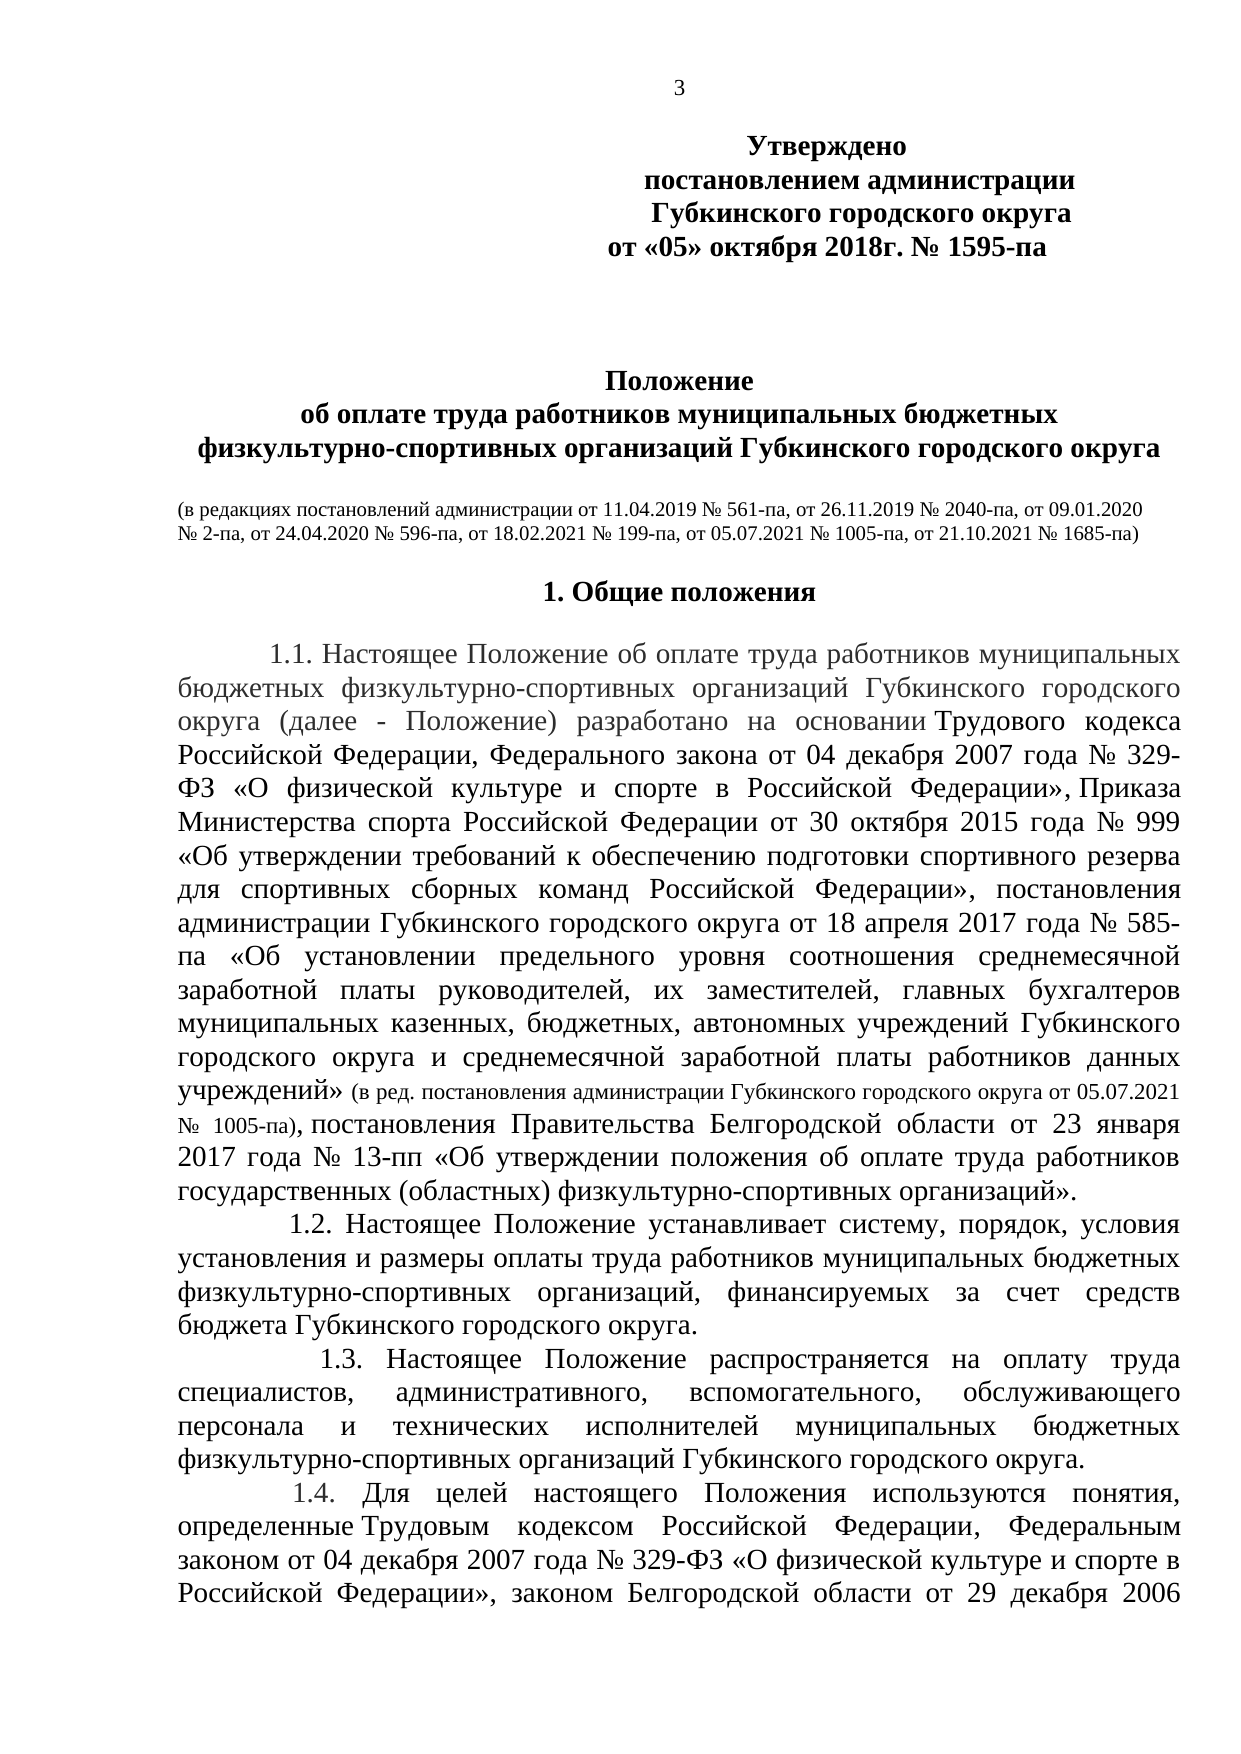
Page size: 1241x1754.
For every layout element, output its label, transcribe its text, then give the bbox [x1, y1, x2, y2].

text 1.3. Настоящее Положение распространяется на оплату труда специалистов, административного, вспомогательного, обслуживающего персонала и технических исполнителей муниципальных бюджетных физкультурно-спортивных организаций Губкинского городского округа. [177, 1341, 1181, 1475]
text от «05» октября 2018г. № 1595-па [177, 229, 1181, 262]
text 1.1. Настоящее Положение об оплате труда работников муниципальных бюджетных физкультурно-спортивных организаций Губкинского городского округа (далее - Положение) разработано на основании Трудового кодекса Российской Федерации, Федерального закона от 04 декабря 2007 года № 329-ФЗ «О физической культуре и спорте в Российской Федерации», Приказа Министерства спорта Российской Федерации от 30 октября 2015 года № 999 «Об утверждении требований к обеспечению подготовки спортивного резерва для спортивных сборных команд Российской Федерации», постановления администрации Губкинского городского округа от 18 апреля 2017 года № 585-па «Об установлении предельного уровня соотношения среднемесячной заработной платы руководителей, их заместителей, главных бухгалтеров муниципальных казенных, бюджетных, автономных учреждений Губкинского городского округа и среднемесячной заработной платы работников данных учреждений» (в ред. постановления администрации Губкинского городского округа от 05.07.2021 № 1005-па), постановления Правительства Белгородской области от 23 января 2017 года № 13-пп «Об утверждении положения об оплате труда работников государственных (областных) физкультурно-спортивных организаций». [177, 608, 1181, 1207]
text Губкинского городского округа [177, 195, 1181, 229]
text физкультурно-спортивных организаций Губкинского городского округа [177, 430, 1181, 464]
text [177, 1475, 1181, 1609]
text Утверждено [177, 128, 1181, 162]
text 1. Общие положения [177, 574, 1181, 608]
text об оплате труда работников муниципальных бюджетных [177, 397, 1181, 430]
text (в редакциях постановлений администрации от 11.04.2019 № 561-па, от 26.11.2019 № 2040-па, от 09.01.2020 № 2-па, от 24.04.2020 № 596-па, от 18.02.2021 № 199-па, от 05.07.2021 № 1005-па, от 21.10.2021 № 1685-па) [177, 497, 1181, 545]
text Положение [177, 363, 1181, 397]
text постановлением администрации [177, 162, 1181, 195]
text 1.2. Настоящее Положение устанавливает систему, порядок, условия установления и размеры оплаты труда работников муниципальных бюджетных физкультурно-спортивных организаций, финансируемых за счет средств бюджета Губкинского городского округа. [177, 1207, 1181, 1341]
